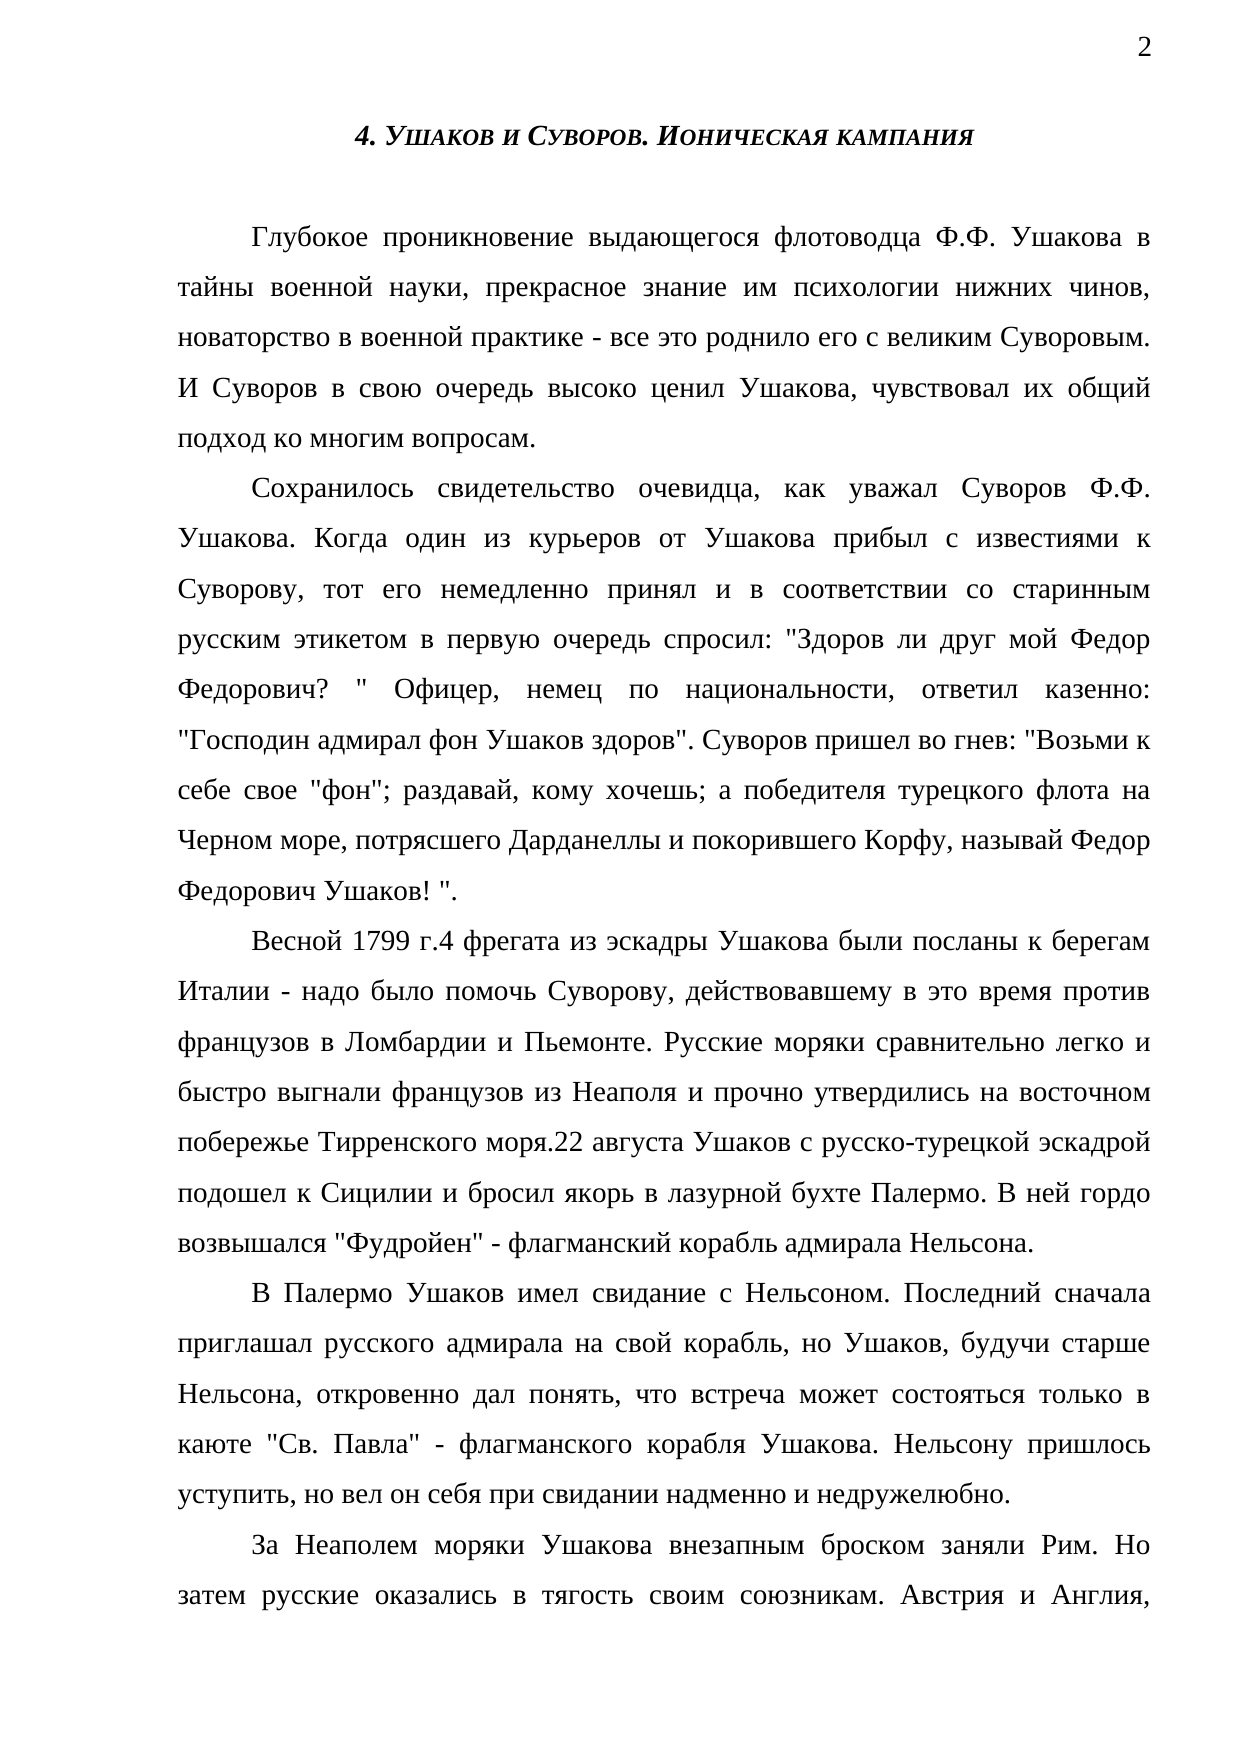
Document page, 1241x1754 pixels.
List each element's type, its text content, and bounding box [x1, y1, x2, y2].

text Весной 1799 г.4 фрегата из эскадры Ушакова были посланы к берегам Италии - надо было помочь Суворову, действовавшему в это время против французов в Ломбардии и Пьемонте. Русские моряки сравнительно легко и быстро выгнали французов из Неаполя и прочно утвердились на восточном побережье Тирренского моря.22 августа Ушаков с русско-турецкой эскадрой подошел к Сицилии и бросил якорь в лазурной бухте Палермо. В ней гордо возвышался "Фудройен" - флагманский корабль адмирала Нельсона. [177, 923, 1152, 1258]
text В Палермо Ушаков имел свидание с Нельсоном. Последний сначала приглашал русского адмирала на свой корабль, но Ушаков, будучи старше Нельсона, откровенно дал понять, что встреча может состояться только в каюте "Св. Павла" - флагманского корабля Ушакова. Нельсону пришлось уступить, но вел он себя при свидании надменно и недружелюбно. [177, 1275, 1152, 1510]
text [177, 1527, 1152, 1611]
text Сохранилось свидетельство очевидца, как уважал Суворов Ф.Ф. Ушакова. Когда один из курьеров от Ушакова прибыл с известиями к Суворову, тот его немедленно принял и в соответствии со старинным русским этикетом в первую очередь спросил: "Здоров ли друг мой Федор Федорович? " Офицер, немец по национальности, ответил казенно: "Господин адмирал фон Ушаков здоров". Суворов пришел во гнев: "Возьми к себе свое "фон"; раздавай, кому хочешь; а победителя турецкого флота на Черном море, потрясшего Дарданеллы и покорившего Корфу, называй Федор Федорович Ушаков! ". [177, 470, 1152, 906]
text Глубокое проникновение выдающегося флотоводца Ф.Ф. Ушакова в тайны военной науки, прекрасное знание им психологии нижних чинов, новаторство в военной практике - все это роднило его с великим Суворовым. И Суворов в свою очередь высоко ценил Ушакова, чувствовал их общий подход ко многим вопросам. [177, 219, 1152, 453]
subtitle 4. Ушаков и Суворов. Ионическая кампания [177, 118, 1152, 152]
